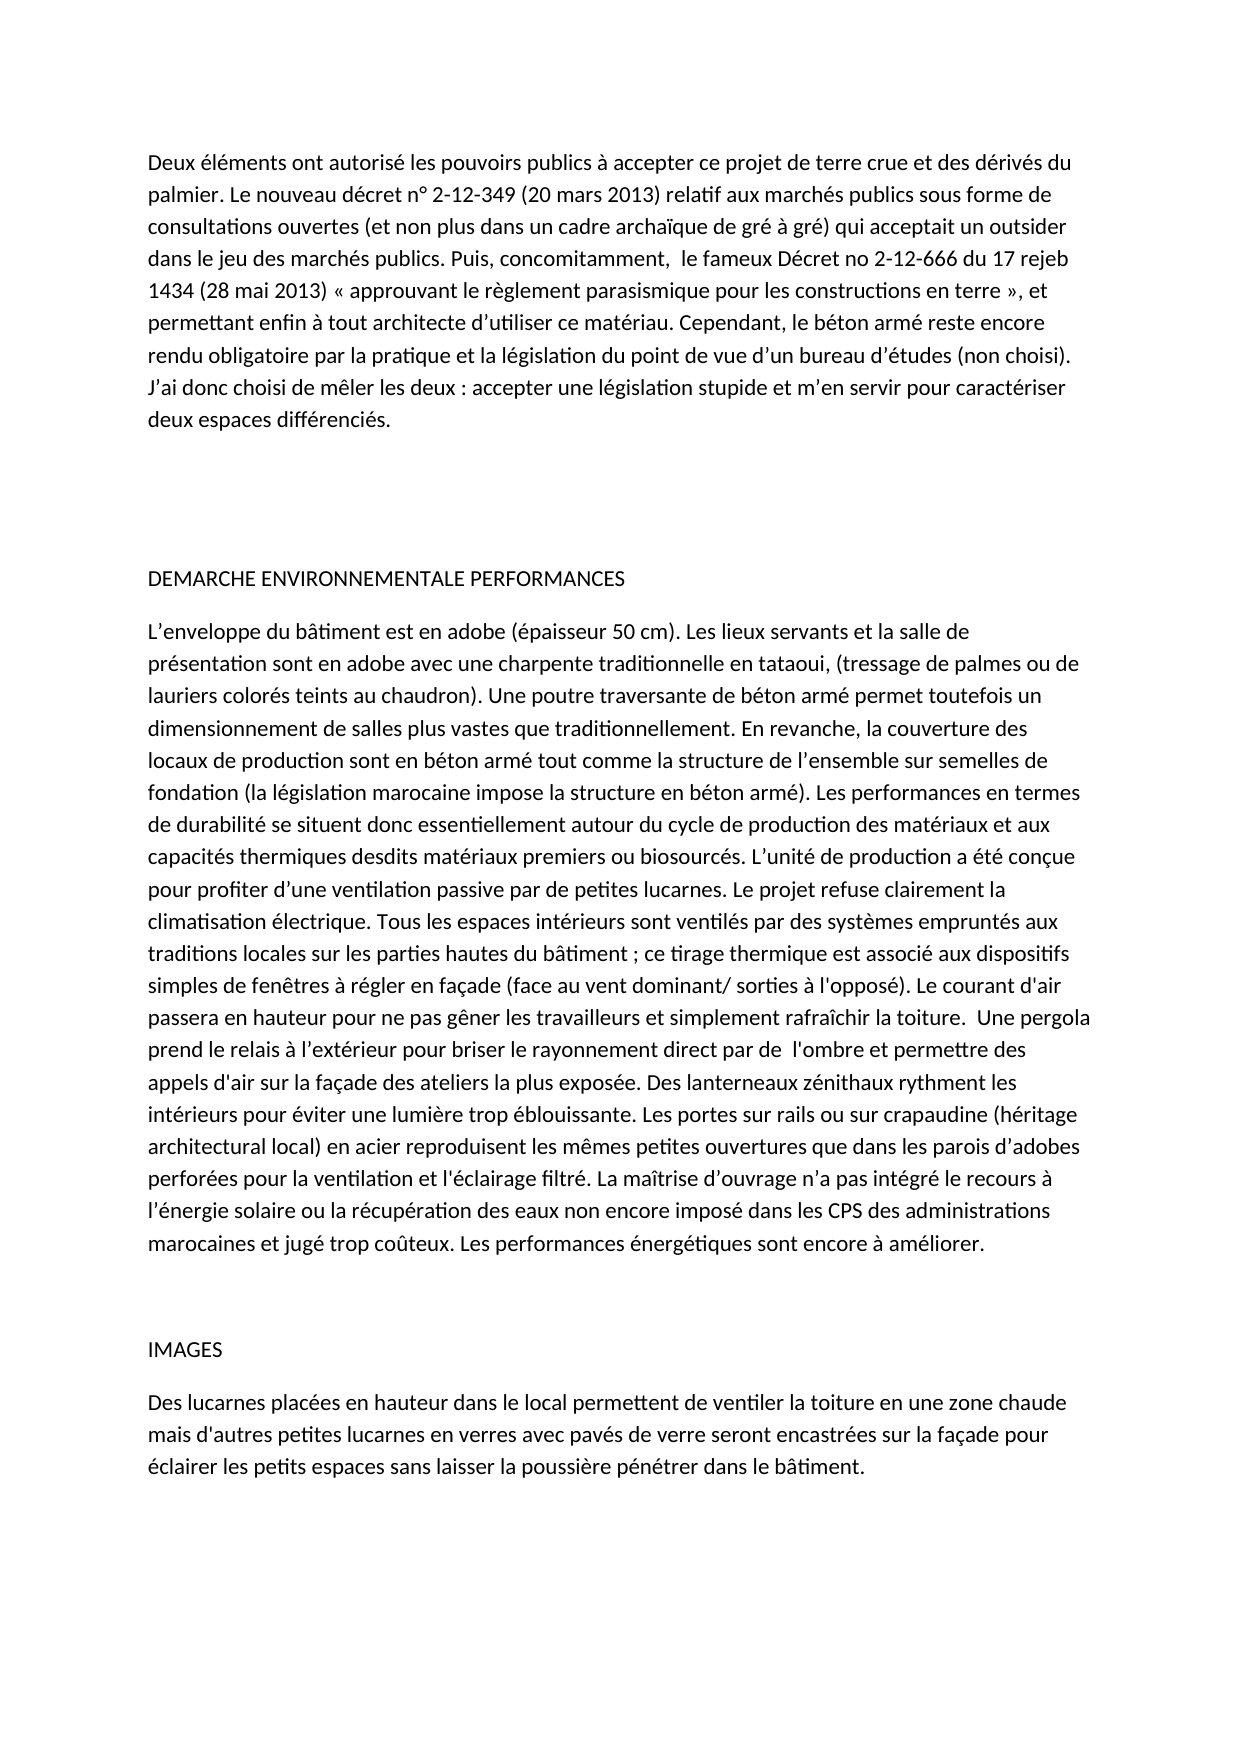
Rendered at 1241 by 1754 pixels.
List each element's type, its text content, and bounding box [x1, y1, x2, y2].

text L’enveloppe du bâtiment est en adobe (épaisseur 50 cm). Les lieux servants et la salle de présentation sont en adobe avec une charpente traditionnelle en tataoui, (tressage de palmes ou de lauriers colorés teints au chaudron). Une poutre traversante de béton armé permet toutefois un dimensionnement de salles plus vastes que traditionnellement. En revanche, la couverture des locaux de production sont en béton armé tout comme la structure de l’ensemble sur semelles de fondation (la législation marocaine impose la structure en béton armé). Les performances en termes de durabilité se situent donc essentiellement autour du cycle de production des matériaux et aux capacités thermiques desdits matériaux premiers ou biosourcés. L’unité de production a été conçue pour profiter d’une ventilation passive par de petites lucarnes. Le projet refuse clairement la climatisation électrique. Tous les espaces intérieurs sont ventilés par des systèmes empruntés aux traditions locales sur les parties hautes du bâtiment ; ce tirage thermique est associé aux dispositifs simples de fenêtres à régler en façade (face au vent dominant/ sorties à l'opposé). Le courant d'air passera en hauteur pour ne pas gêner les travailleurs et simplement rafraîchir la toiture. Une pergola prend le relais à l’extérieur pour briser le rayonnement direct par de l'ombre et permettre des appels d'air sur la façade des ateliers la plus exposée. Des lanterneaux zénithaux rythment les intérieurs pour éviter une lumière trop éblouissante. Les portes sur rails ou sur crapaudine (héritage architectural local) en acier reproduisent les mêmes petites ouvertures que dans les parois d’adobes perforées pour la ventilation et l'éclairage filtré. La maîtrise d’ouvrage n’a pas intégré le recours à l’énergie solaire ou la récupération des eaux non encore imposé dans les CPS des administrations marocaines et jugé trop coûteux. Les performances énergétiques sont encore à améliorer. [148, 617, 1093, 1257]
text Des lucarnes placées en hauteur dans le local permettent de ventiler la toiture en une zone chaude mais d'autres petites lucarnes en verres avec pavés de verre seront encastrées sur la façade pour éclairer les petits espaces sans laisser la poussière pénétrer dans le bâtiment. [148, 1388, 1093, 1480]
text IMAGES [148, 1335, 1093, 1363]
text Deux éléments ont autorisé les pouvoirs publics à accepter ce projet de terre crue et des dérivés du palmier. Le nouveau décret n° 2-12-349 (20 mars 2013) relatif aux marchés publics sous forme de consultations ouvertes (et non plus dans un cadre archaïque de gré à gré) qui acceptait un outsider dans le jeu des marchés publics. Puis, concomitamment, le fameux Décret no 2-12-666 du 17 rejeb 1434 (28 mai 2013) « approuvant le règlement parasismique pour les constructions en terre », et permettant enfin à tout architecte d’utiliser ce matériau. Cependant, le béton armé reste encore rendu obligatoire par la pratique et la législation du point de vue d’un bureau d’études (non choisi). J’ai donc choisi de mêler les deux : accepter une législation stupide et m’en servir pour caractériser deux espaces différenciés. [148, 148, 1093, 433]
text DEMARCHE ENVIRONNEMENTALE PERFORMANCES [148, 564, 1093, 592]
